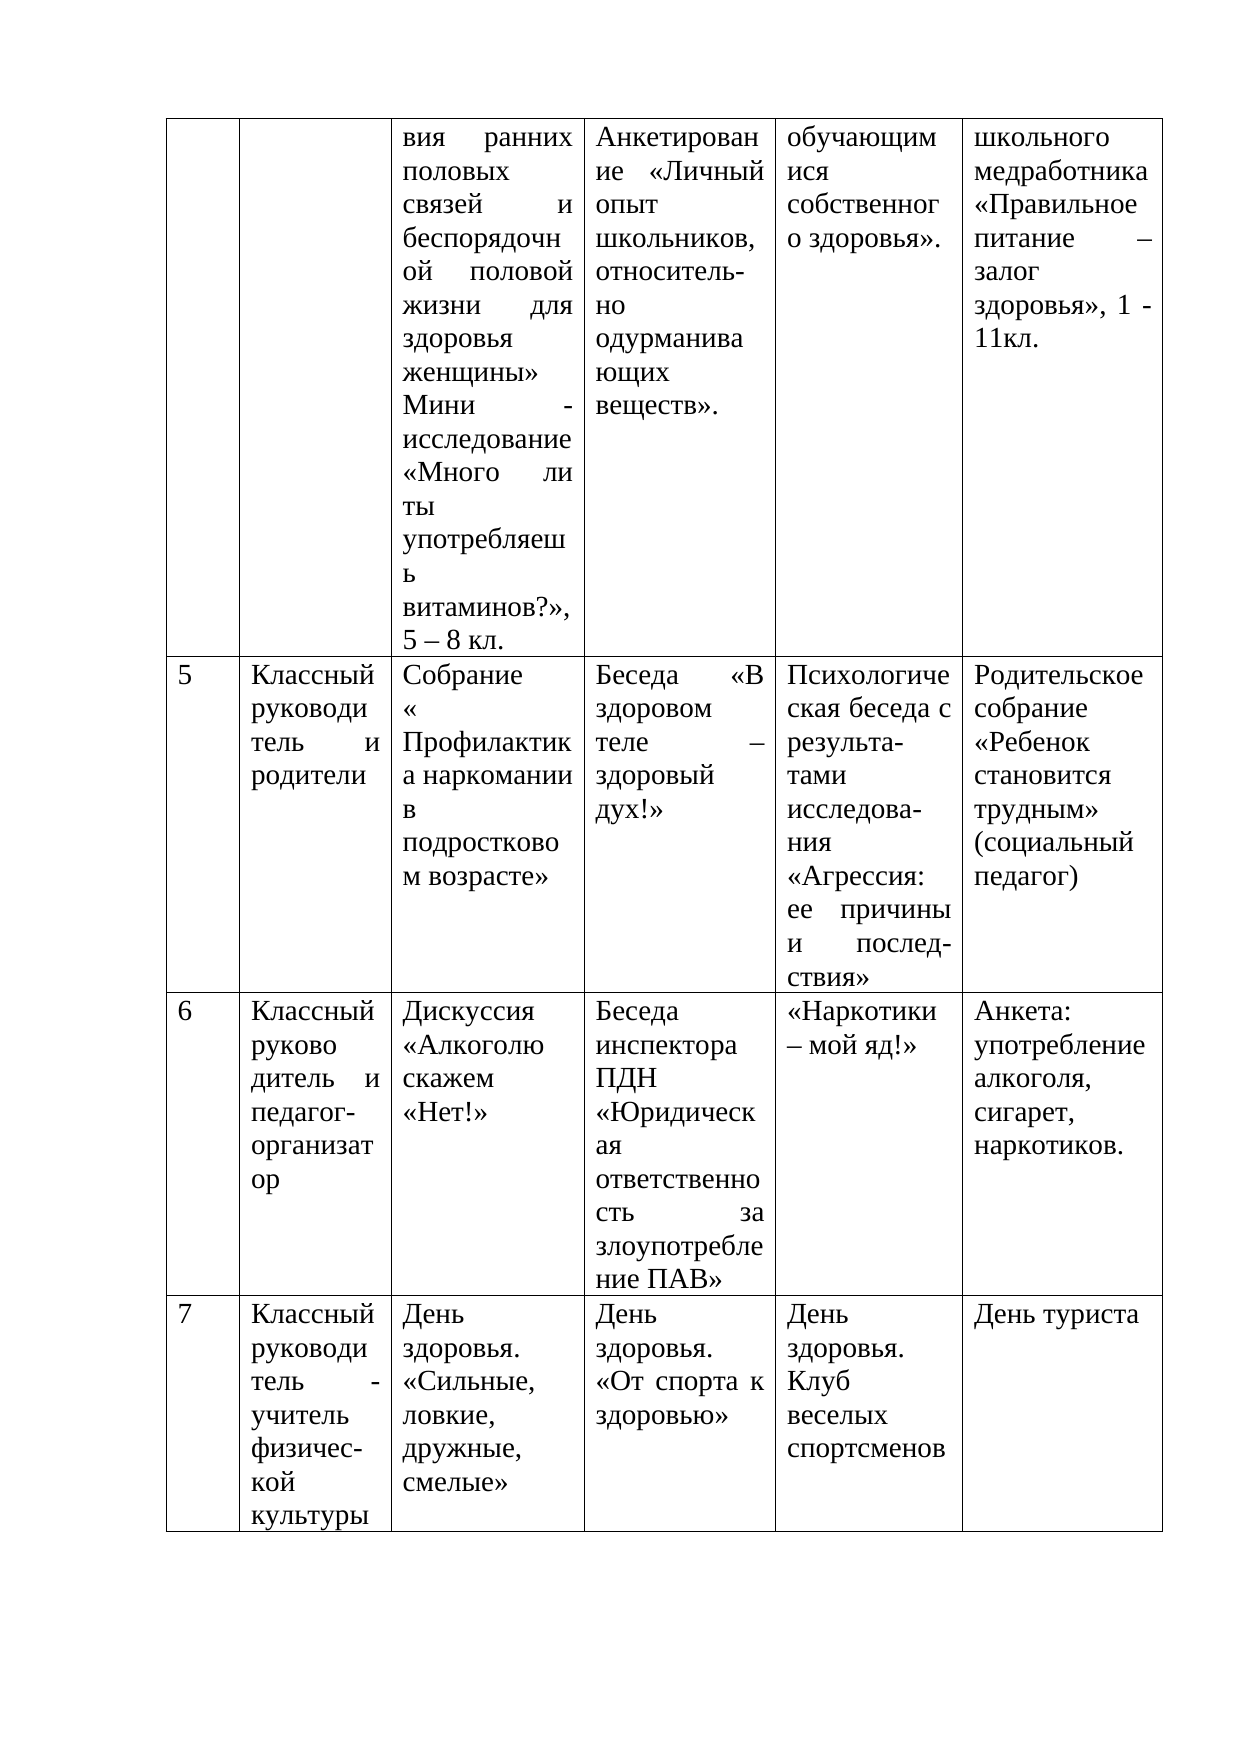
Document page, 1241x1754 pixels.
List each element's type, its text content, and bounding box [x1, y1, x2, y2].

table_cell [392, 119, 584, 656]
table_cell Психологическая беседа с результа-тами исследова-ния «Агрессия: ее причины и послед-ствия» [776, 657, 962, 992]
table_cell 4 [167, 119, 239, 656]
table_cell Собрание «Профилактика наркомании в подростковом возрасте» [392, 657, 584, 992]
table_cell Классный руководитель и родители [240, 657, 391, 992]
table_cell 7 [167, 1296, 239, 1531]
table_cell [585, 119, 775, 656]
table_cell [240, 119, 391, 656]
table_cell Беседа инспектора ПДН «Юридическая ответственность за злоупотребление ПАВ» [585, 993, 775, 1295]
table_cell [963, 119, 1162, 656]
table_cell Родительское собрание «Ребенок становится трудным» (социальный педагог) [963, 657, 1162, 992]
table_cell Дискуссия «Алкоголю скажем «Нет!» [392, 993, 584, 1295]
table_cell День здоровья. «Сильные, ловкие, дружные, смелые» [392, 1296, 584, 1531]
table_cell Классный руководитель и педагог-организатор [240, 993, 391, 1295]
table_cell День здоровья. «От спорта к здоровью» [585, 1296, 775, 1531]
table_cell Классный руководитель -учитель физичес-кой культуры [240, 1296, 391, 1531]
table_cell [776, 119, 962, 656]
table_cell 6 [167, 993, 239, 1295]
table_cell День туриста [963, 1296, 1162, 1531]
table_cell Беседа «В здоровом теле – здоровый дух!» [585, 657, 775, 992]
table_cell Анкета: употребление алкоголя, сигарет, наркотиков. [963, 993, 1162, 1295]
table_cell День здоровья. Клуб веселых спортсменов [776, 1296, 962, 1531]
table_cell 5 [167, 657, 239, 992]
table_cell «Наркотики – мой яд!» [776, 993, 962, 1295]
